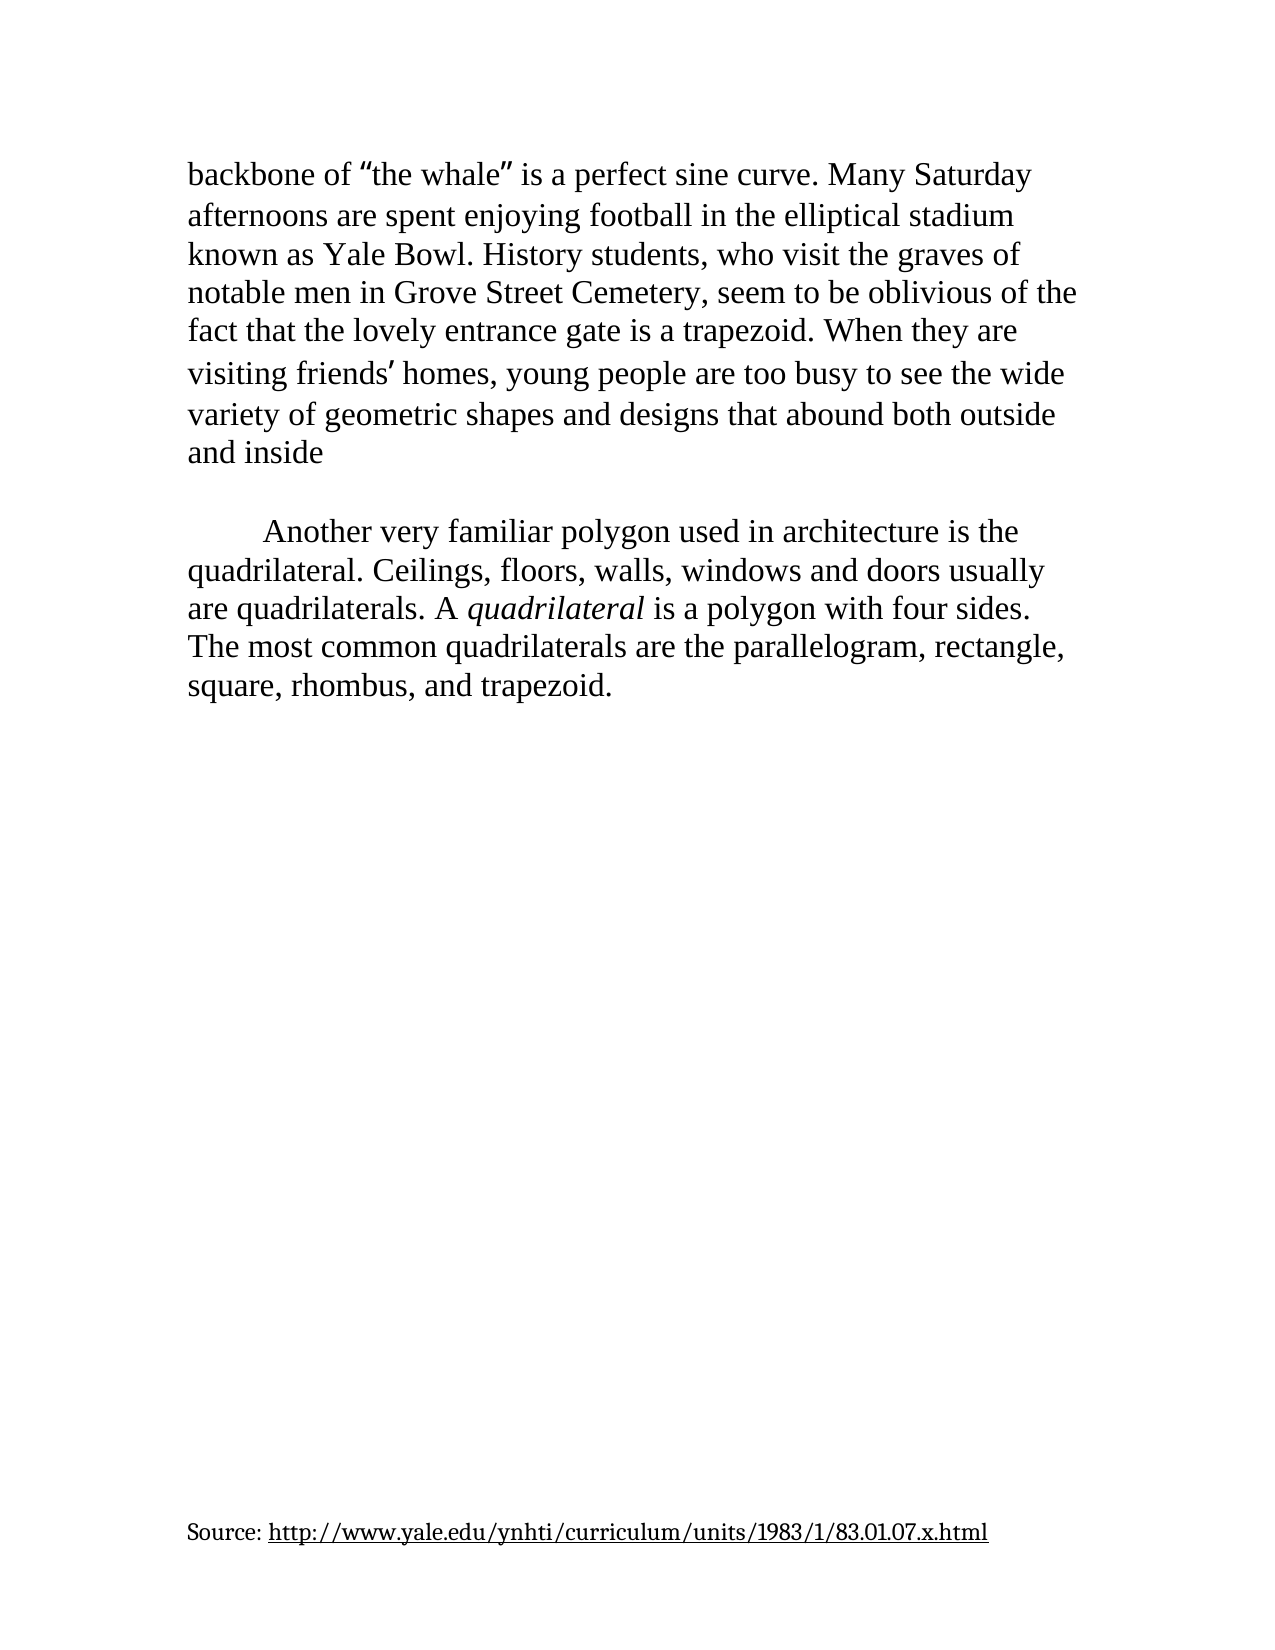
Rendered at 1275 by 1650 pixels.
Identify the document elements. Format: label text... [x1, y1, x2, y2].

text Another very familiar polygon used in architecture is the quadrilateral. Ceilings, floors, walls, windows and doors usually are quadrilaterals. A quadrilateral is a polygon with four sides. The most common quadrilaterals are the parallelogram, rectangle, square, rhombus, and trapezoid. [187, 512, 1087, 703]
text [187, 150, 1087, 471]
